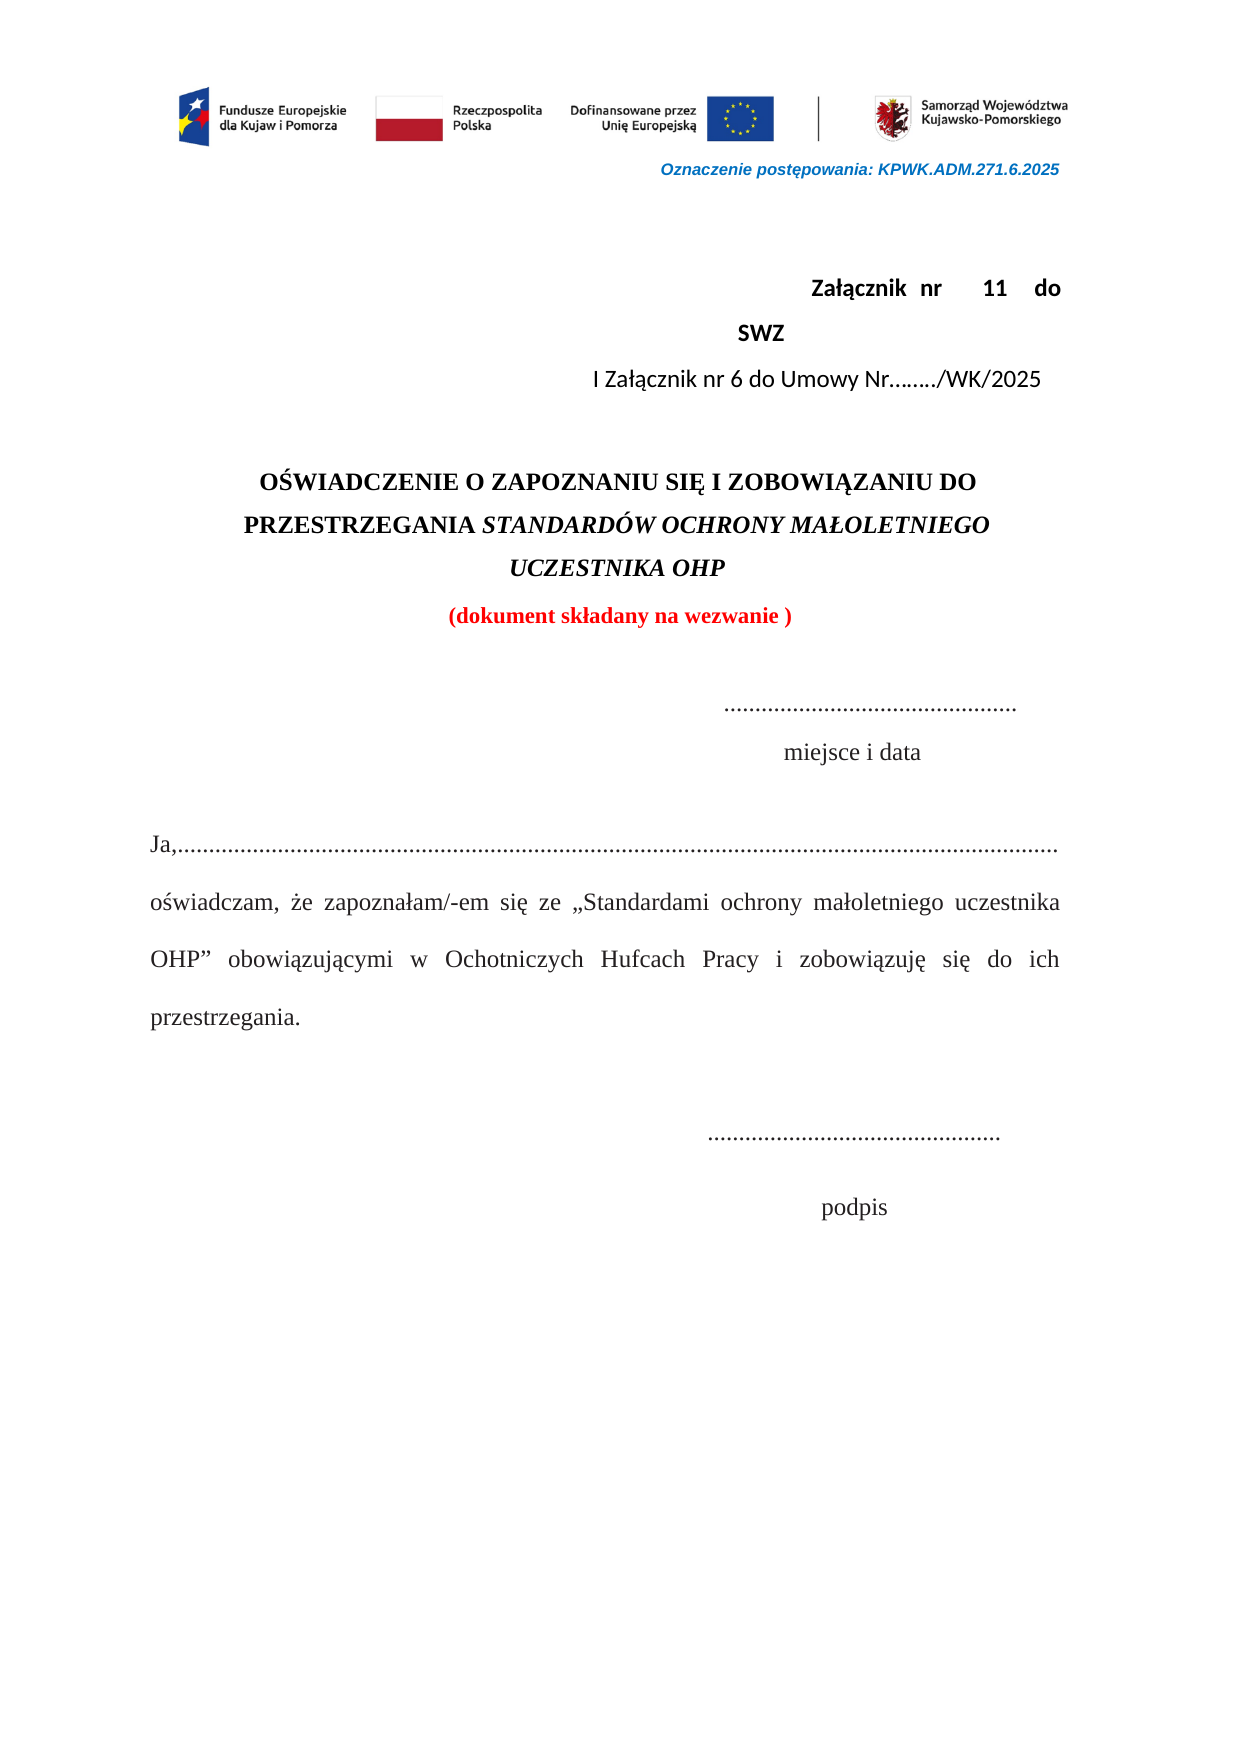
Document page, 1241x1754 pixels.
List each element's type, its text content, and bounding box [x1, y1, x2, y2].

picture [150, 73, 1095, 161]
title (dokument składany na wezwanie ) [148, 602, 1093, 629]
text oświadczam, że zapoznałam/-em się ze „Standardami ochrony małoletniego uczestnika OHP” obowiązującymi w Ochotniczych Hufcach Pracy i zobowiązuję się do ich przestrzegania. [150, 887, 1061, 1031]
text miejsce i data [688, 737, 1017, 766]
text ............................................... [691, 688, 1017, 717]
text Ja,............................................................................................................................................. [150, 829, 1061, 858]
text podpis [692, 1192, 1017, 1221]
text I Załącznik nr 6 do Umowy Nr……../WK/2025 [593, 363, 1061, 394]
subtitle OŚWIADCZENIE O ZAPOZNANIU SIĘ I ZOBOWIĄZANIU DO PRZESTRZEGANIA STANDARDÓW OCHRONY MAŁOLETNIEGO UCZESTNIKA OHP [219, 467, 1017, 582]
text Załącznik nr 11 do SWZ [738, 272, 1061, 348]
text ............................................... [691, 1117, 1017, 1146]
